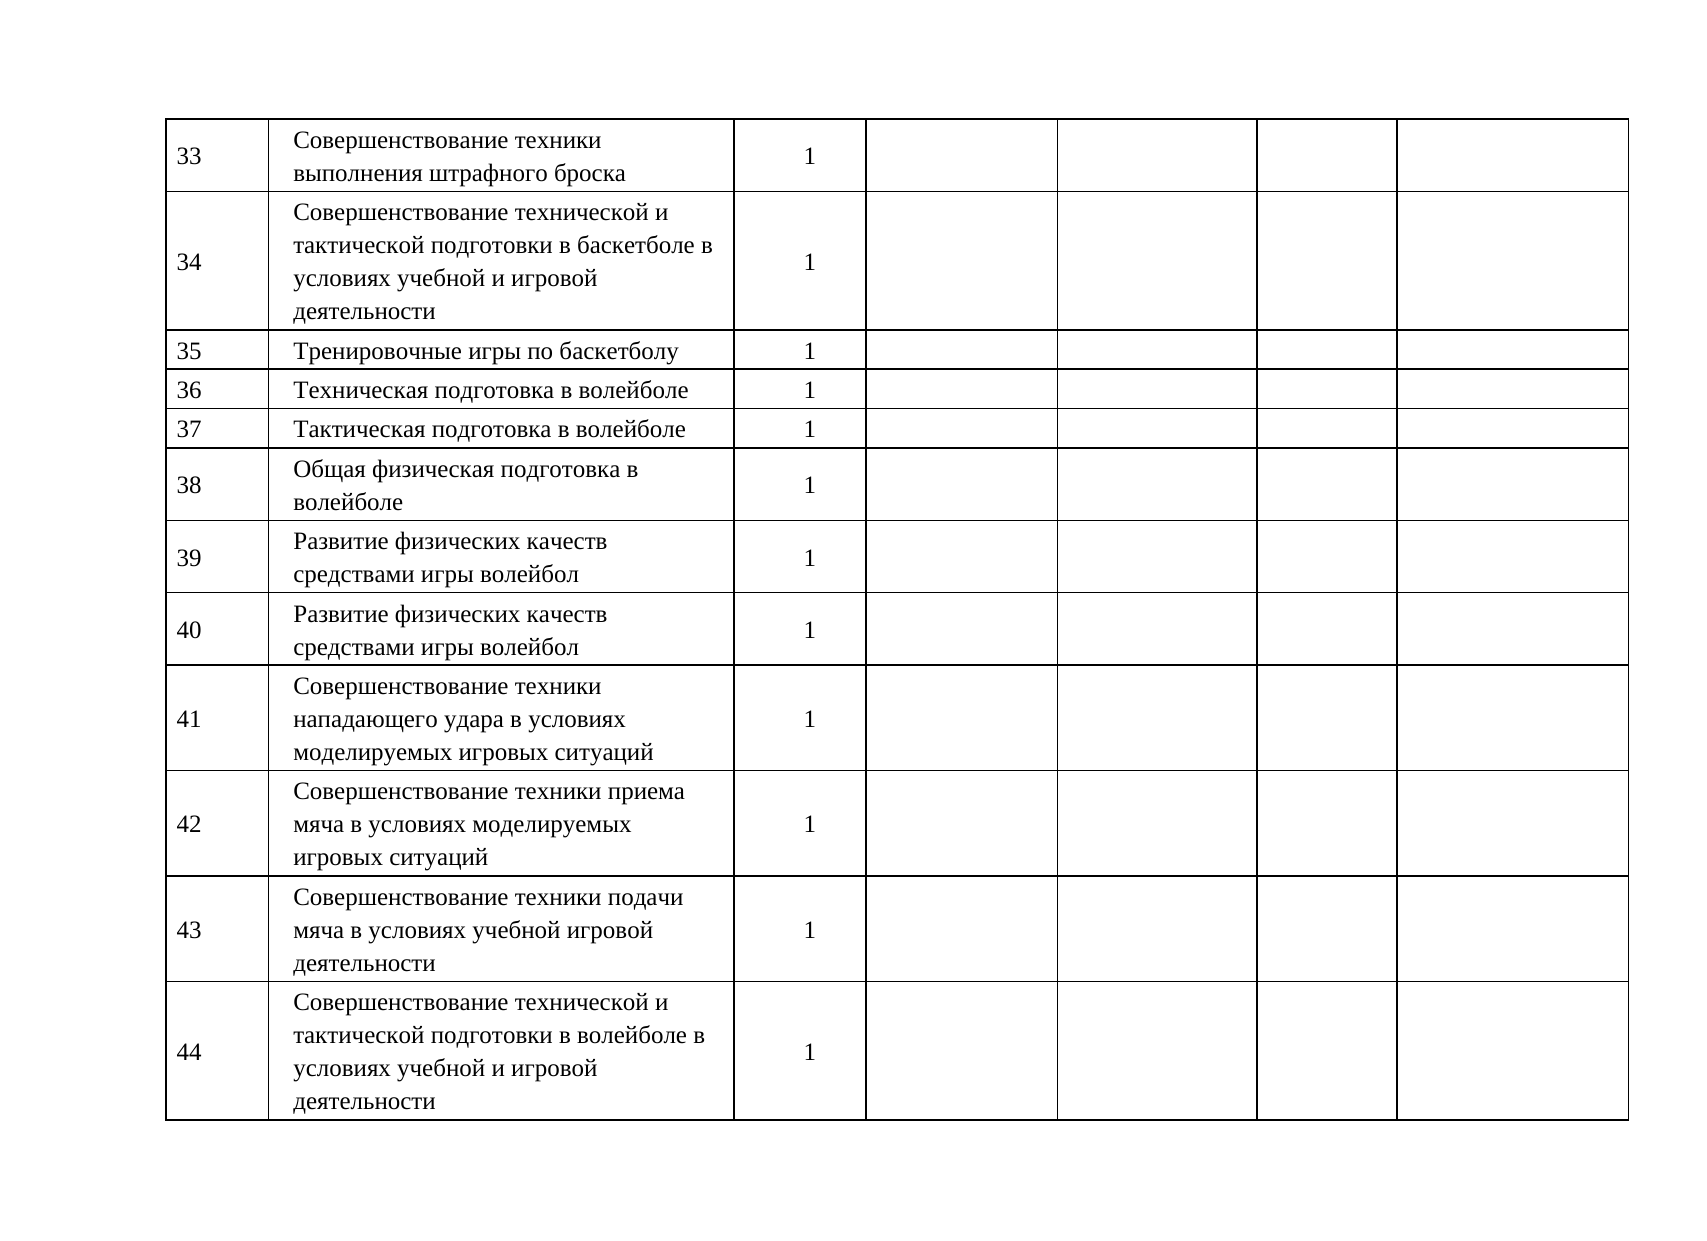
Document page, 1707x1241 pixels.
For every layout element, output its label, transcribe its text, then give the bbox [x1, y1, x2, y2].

table_cell [1398, 370, 1628, 408]
table_cell 1 [735, 409, 865, 447]
table_cell 1 [735, 877, 865, 981]
table_cell Развитие физических качеств средствами игры волейбол [269, 593, 733, 664]
table_cell [867, 449, 1057, 519]
table_cell 1 [735, 521, 865, 592]
table_cell [1058, 449, 1256, 519]
table_cell [867, 982, 1057, 1119]
table_cell [1058, 331, 1256, 368]
table_cell [1398, 521, 1628, 592]
table_cell Совершенствование техники приема мяча в условиях моделируемых игровых ситуаций [269, 771, 733, 875]
table_cell Совершенствование технической и тактической подготовки в волейболе в условиях учебной и игровой деятельности [269, 982, 733, 1119]
table_cell 41 [167, 666, 268, 770]
table_cell [867, 877, 1057, 981]
table_cell [1058, 877, 1256, 981]
table_cell 42 [167, 771, 268, 875]
table_cell 37 [167, 409, 268, 447]
table_cell [867, 666, 1057, 770]
table_cell Совершенствование техники нападающего удара в условиях моделируемых игровых ситуаций [269, 666, 733, 770]
table_cell 1 [735, 449, 865, 519]
table_cell [867, 593, 1057, 664]
table_cell Общая физическая подготовка в волейболе [269, 449, 733, 519]
table_cell Техническая подготовка в волейболе [269, 370, 733, 408]
table_cell [1058, 666, 1256, 770]
table_cell [1058, 409, 1256, 447]
table_cell [867, 409, 1057, 447]
table_cell 35 [167, 331, 268, 368]
table_cell [1258, 192, 1396, 329]
table_cell [1398, 120, 1628, 191]
table_cell [1258, 449, 1396, 519]
table_cell [1058, 120, 1256, 191]
table_cell [1058, 982, 1256, 1119]
table_cell 1 [735, 370, 865, 408]
table_cell [1058, 370, 1256, 408]
table_cell [1258, 331, 1396, 368]
table_cell 38 [167, 449, 268, 519]
table_cell [1398, 593, 1628, 664]
table_cell 33 [167, 120, 268, 191]
table_cell 1 [735, 593, 865, 664]
table_cell 1 [735, 771, 865, 875]
table_cell [1258, 877, 1396, 981]
table_cell Совершенствование техники подачи мяча в условиях учебной игровой деятельности [269, 877, 733, 981]
table_cell [1058, 771, 1256, 875]
table_cell [1398, 449, 1628, 519]
table_cell [1398, 771, 1628, 875]
table_cell [1258, 409, 1396, 447]
table_cell 1 [735, 192, 865, 329]
table_cell [867, 521, 1057, 592]
table_cell [1398, 666, 1628, 770]
table_cell [867, 192, 1057, 329]
table_cell [867, 120, 1057, 191]
table_cell [1258, 120, 1396, 191]
table_cell [1258, 370, 1396, 408]
table_cell [1398, 409, 1628, 447]
table_cell 34 [167, 192, 268, 329]
table_cell 44 [167, 982, 268, 1119]
table_cell [1398, 192, 1628, 329]
table_cell [1258, 771, 1396, 875]
table_cell Совершенствование технической и тактической подготовки в баскетболе в условиях учебной и игровой деятельности [269, 192, 733, 329]
table_cell [1258, 593, 1396, 664]
table_cell Тактическая подготовка в волейболе [269, 409, 733, 447]
table_cell 43 [167, 877, 268, 981]
table_cell [867, 771, 1057, 875]
table_cell [1258, 521, 1396, 592]
table_cell [1398, 331, 1628, 368]
table_cell 40 [167, 593, 268, 664]
table_cell Совершенствование техники выполнения штрафного броска [269, 120, 733, 191]
table_cell [867, 370, 1057, 408]
table_cell [1058, 521, 1256, 592]
table_cell [1398, 877, 1628, 981]
table_cell [1258, 666, 1396, 770]
table_cell 1 [735, 120, 865, 191]
table_cell [1258, 982, 1396, 1119]
table_cell 1 [735, 331, 865, 368]
table_cell Тренировочные игры по баскетболу [269, 331, 733, 368]
table_cell [1058, 192, 1256, 329]
table_cell 1 [735, 666, 865, 770]
table_cell 1 [735, 982, 865, 1119]
table_cell 36 [167, 370, 268, 408]
table_cell [1398, 982, 1628, 1119]
table_cell [867, 331, 1057, 368]
table_cell 39 [167, 521, 268, 592]
table_cell Развитие физических качеств средствами игры волейбол [269, 521, 733, 592]
table_cell [1058, 593, 1256, 664]
